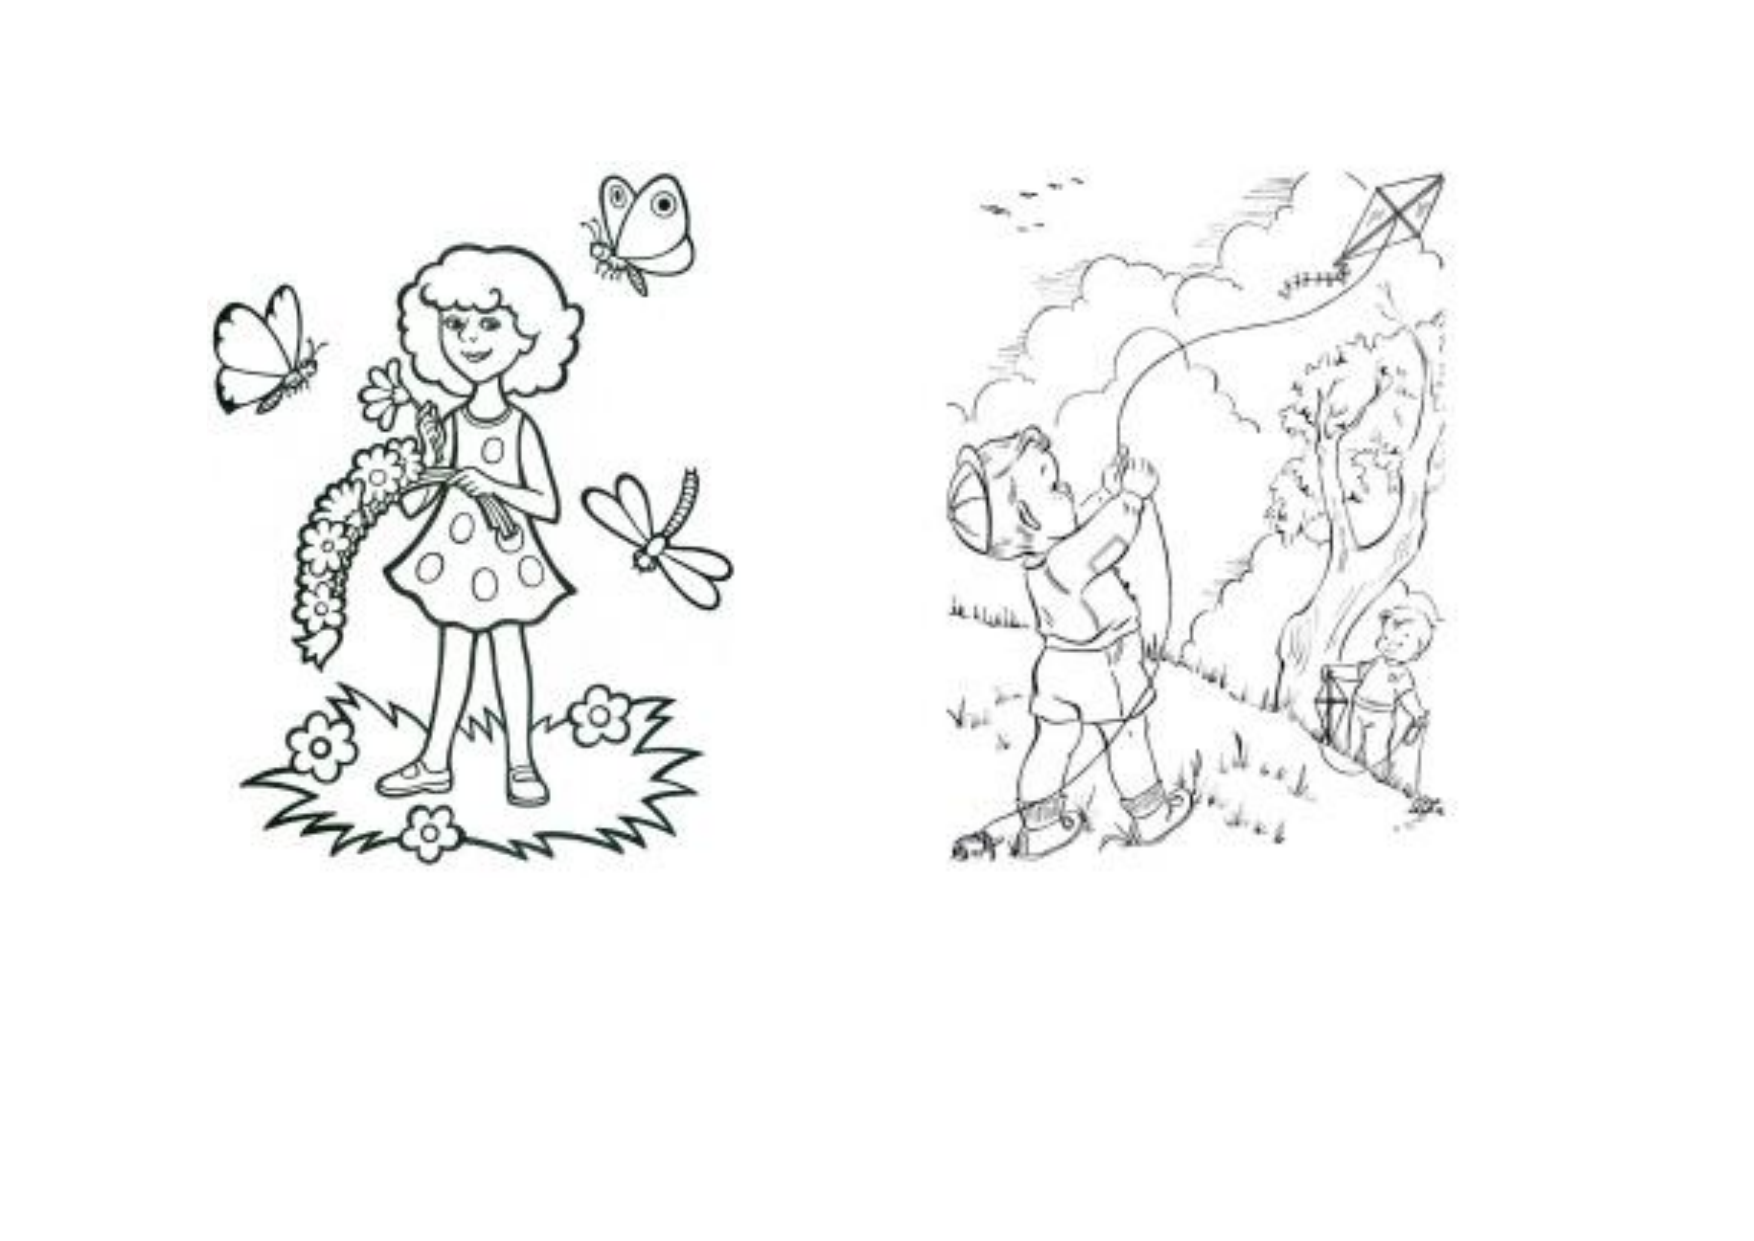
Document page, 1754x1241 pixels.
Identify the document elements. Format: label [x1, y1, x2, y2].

picture [899, 118, 1492, 878]
picture [206, 160, 749, 878]
